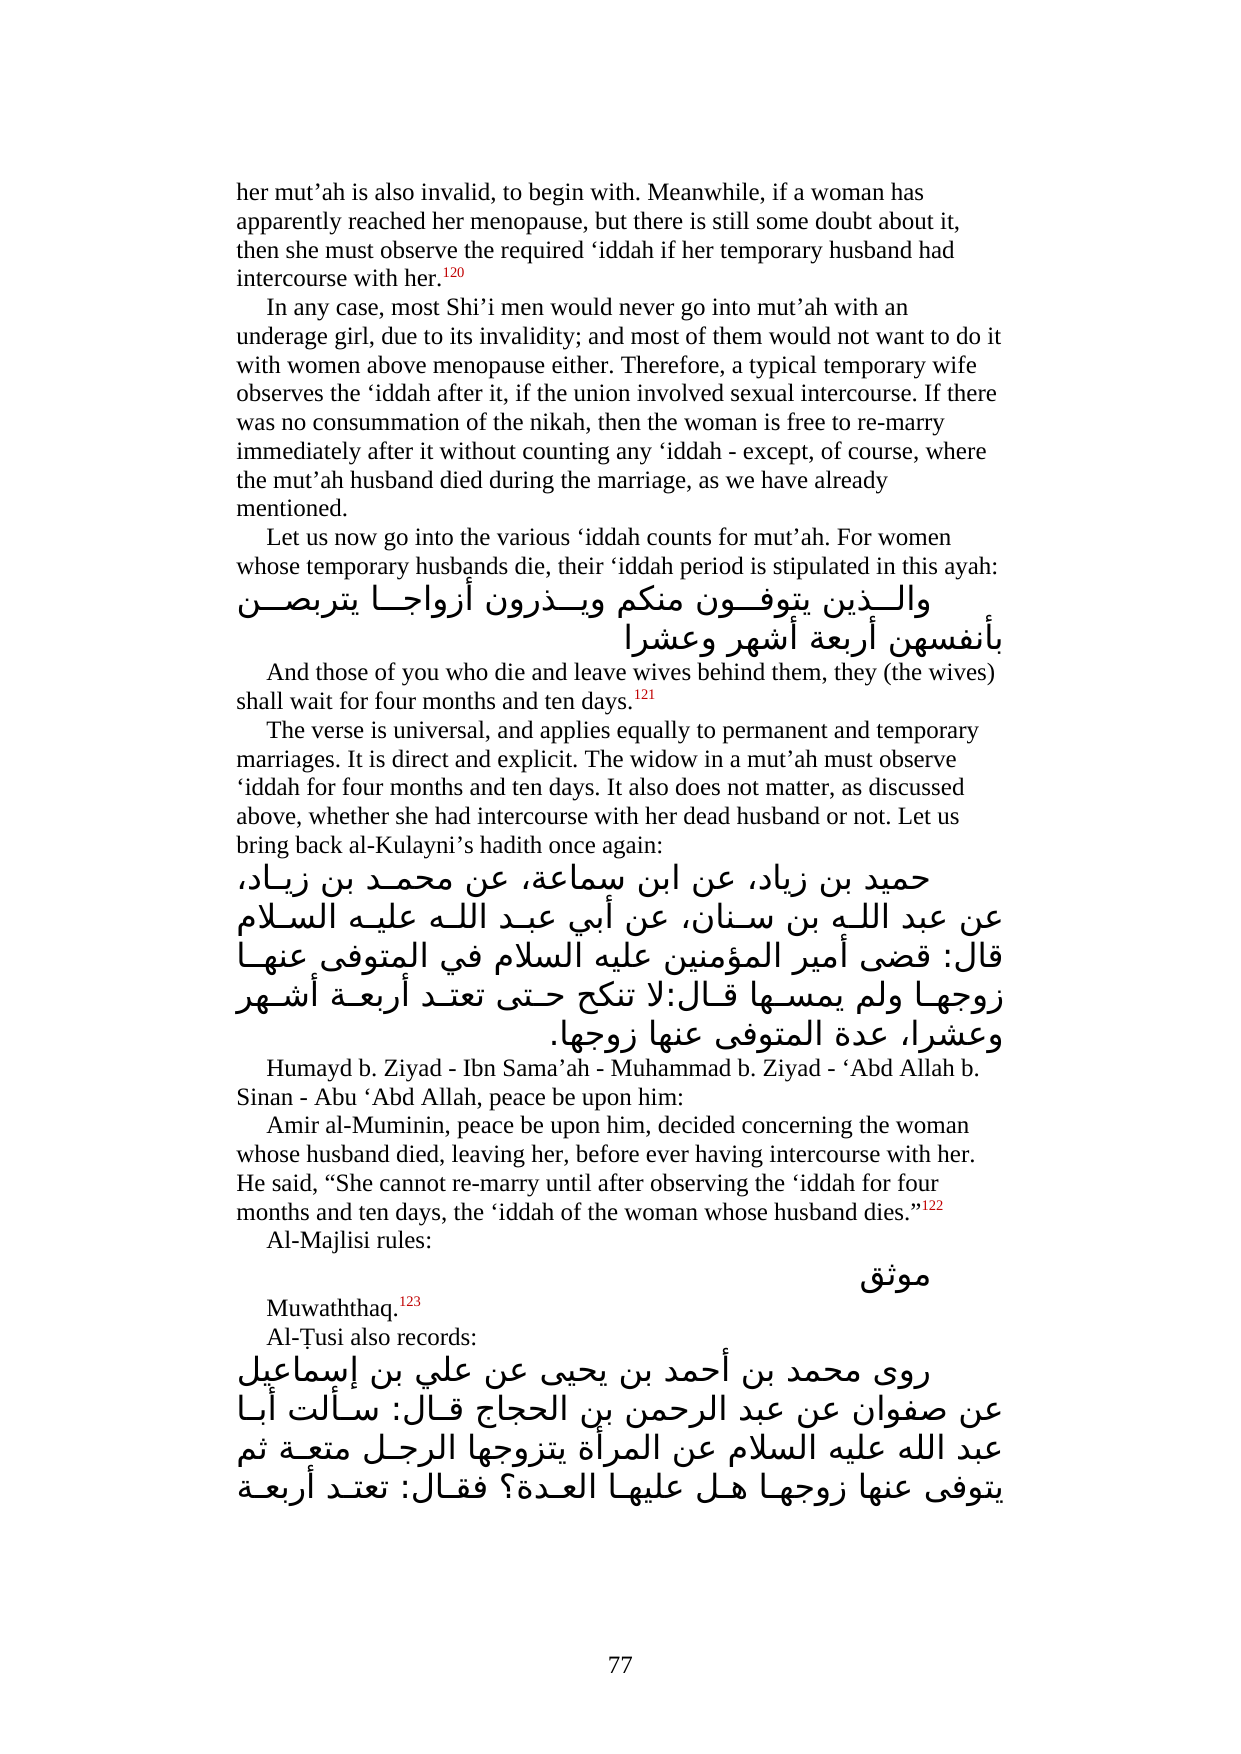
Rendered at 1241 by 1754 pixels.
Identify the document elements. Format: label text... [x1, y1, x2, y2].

text Al-Ṭusi also records: [236, 1322, 1004, 1351]
text In any case, most Shi’i men would never go into mut’ah with an underage girl, due to its invalidity; and most of them would not want to do it with women above menopause either. Therefore, a typical temporary wife observes the ‘iddah after it, if the union involved sexual intercourse. If there was no consummation of the nikah, then the woman is free to re-marry immediately after it without counting any ‘iddah - except, of course, where the mut’ah husband died during the marriage, as we have already mentioned. [236, 292, 1004, 522]
text The verse is universal, and applies equally to permanent and temporary marriages. It is direct and explicit. The widow in a mut’ah must observe ‘iddah for four months and ten days. It also does not matter, as discussed above, whether she had intercourse with her dead husband or not. Let us bring back al-Kulayni’s hadith once again: [236, 715, 1004, 859]
text And those of you who die and leave wives behind them, they (the wives) shall wait for four months and ten days.121 [236, 657, 1004, 715]
text Amir al-Muminin, peace be upon him, decided concerning the woman whose husband died, leaving her, before ever having intercourse with her. He said, “She cannot re-marry until after observing the ‘iddah for four months and ten days, the ‘iddah of the woman whose husband dies.”122 [236, 1110, 1004, 1225]
text Let us now go into the various ‘iddah counts for mut’ah. For women whose temporary husbands die, their ‘iddah period is stipulated in this ayah: [236, 522, 1004, 580]
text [236, 177, 1004, 292]
text حميد بن زياد، عن ابن سماعة، عن محمد بن زياد، عن عبد الله بن سنان، عن أبي عبد الله عليه السلام قال: قضى أمير المؤمنين عليه السلام في المتوفى عنها زوجها ولم يمسها قال:لا تنكح حتى تعتد أربعة أشهر وعشرا، عدة المتوفى عنها زوجها. [236, 859, 1004, 1053]
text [236, 1351, 1004, 1506]
text Al-Majlisi rules: [236, 1225, 1004, 1254]
text Muwaththaq.123 [236, 1293, 1004, 1322]
text Humayd b. Ziyad - Ibn Sama’ah - Muhammad b. Ziyad - ‘Abd Allah b. Sinan - Abu ‘Abd Allah, peace be upon him: [236, 1053, 1004, 1110]
text موثق [236, 1254, 1004, 1293]
text والذين يتوفون منكم ويذرون أزواجا يتربصن بأنفسهن أربعة أشهر وعشرا [236, 580, 1004, 657]
